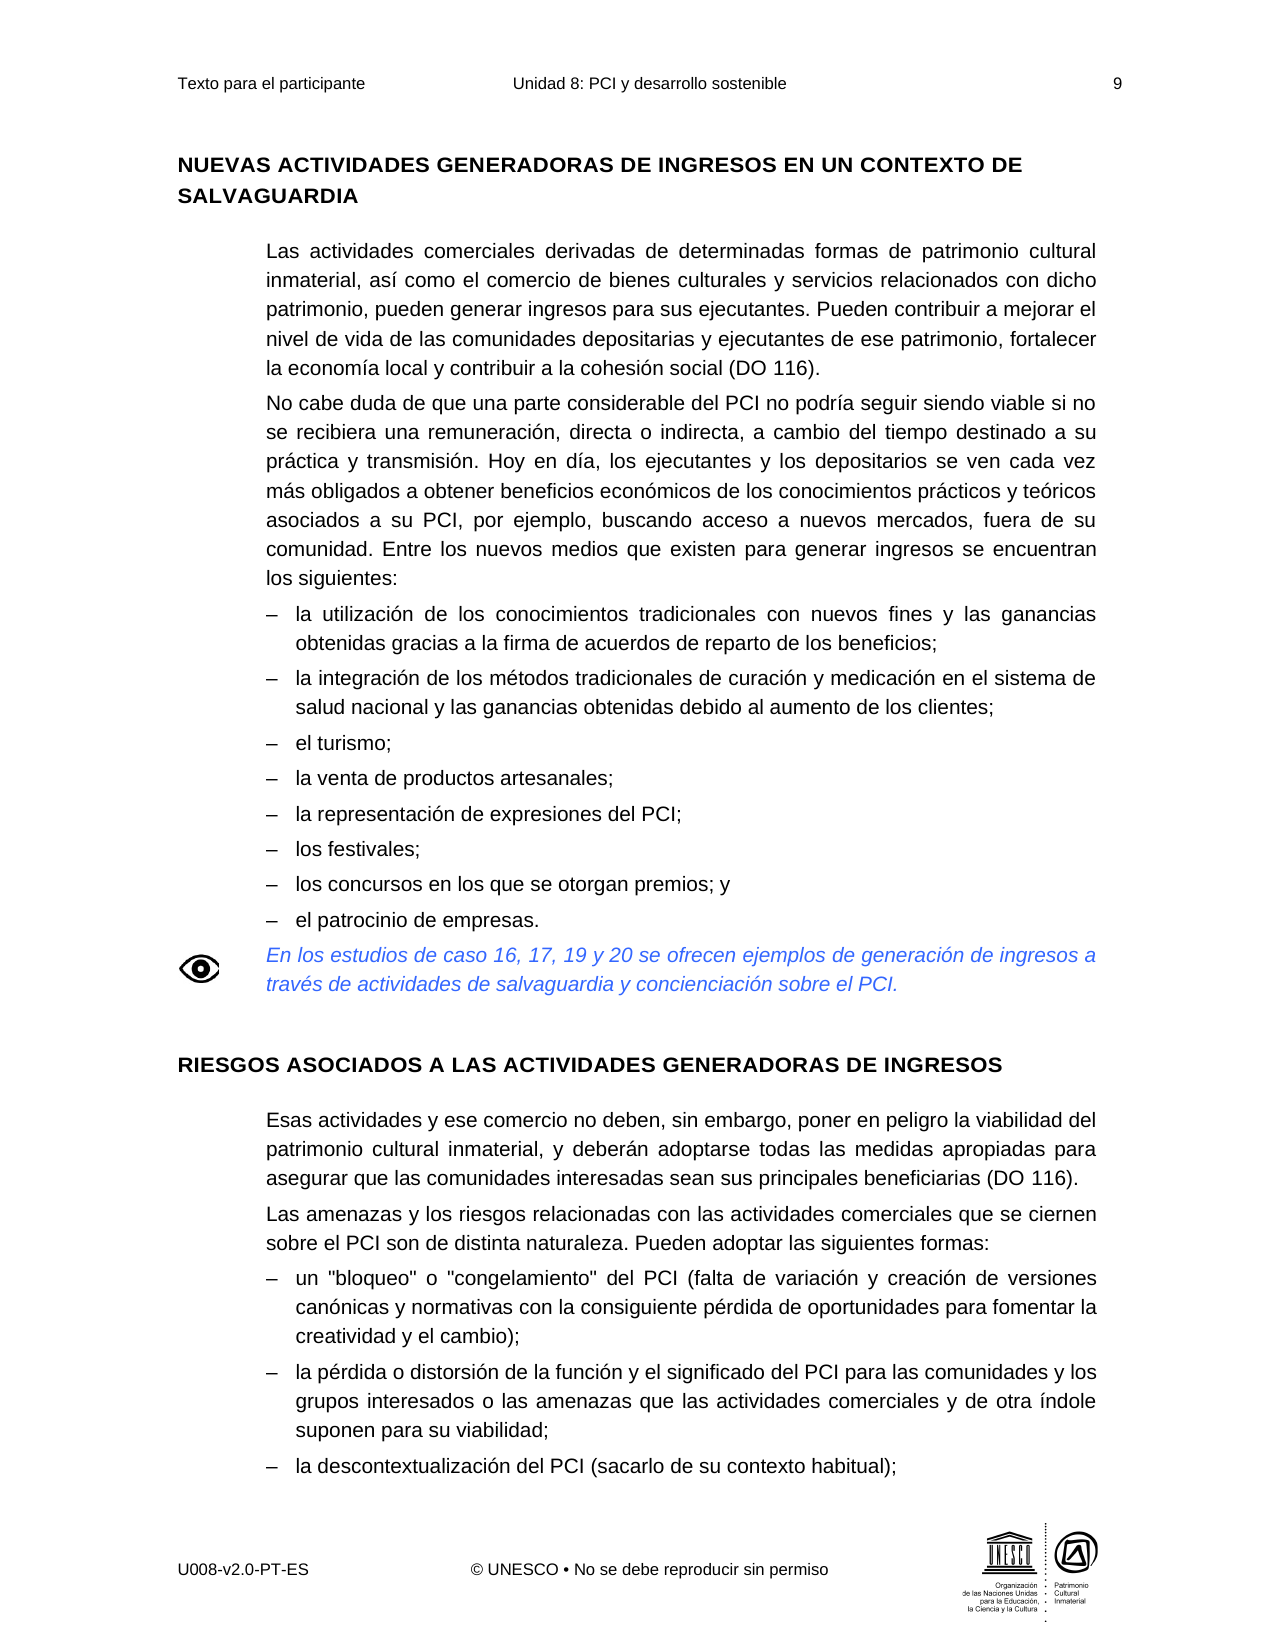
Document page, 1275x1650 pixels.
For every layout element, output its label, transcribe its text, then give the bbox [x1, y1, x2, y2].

list los concursos en los que se otorgan premios; y [266, 868, 1098, 898]
picture [962, 1523, 1098, 1622]
list el turismo; [266, 727, 1098, 756]
list el patrocinio de empresas. [266, 904, 1098, 933]
text No cabe duda de que una parte considerable del PCI no podría seguir siendo viable si no se recibiera una remuneración, directa o indirecta, a cambio del tiempo destinado a su práctica y transmisión. Hoy en día, los ejecutantes y los depositarios se ven cada vez más obligados a obtener beneficios económicos de los conocimientos prácticos y teóricos asociados a su PCI, por ejemplo, buscando acceso a nuevos mercados, fuera de su comunidad. Entre los nuevos medios que existen para generar ingresos se encuentran los siguientes: [266, 387, 1098, 591]
list la representación de expresiones del PCI; [266, 798, 1098, 827]
text Las actividades comerciales derivadas de determinadas formas de patrimonio cultural inmaterial, así como el comercio de bienes culturales y servicios relacionados con dicho patrimonio, pueden generar ingresos para sus ejecutantes. Pueden contribuir a mejorar el nivel de vida de las comunidades depositarias y ejecutantes de ese patrimonio, fortalecer la economía local y contribuir a la cohesión social (DO 116). [266, 235, 1098, 381]
list un "bloqueo" o "congelamiento" del PCI (falta de variación y creación de versiones canónicas y normativas con la consiguiente pérdida de oportunidades para fomentar la creatividad y el cambio); [266, 1262, 1098, 1350]
text Esas actividades y ese comercio no deben, sin embargo, poner en peligro la viabilidad del patrimonio cultural inmaterial, y deberán adoptarse todas las medidas apropiadas para asegurar que las comunidades interesadas sean sus principales beneficiarias (DO 116). [266, 1104, 1098, 1191]
list la pérdida o distorsión de la función y el significado del PCI para las comunidades y los grupos interesados o las amenazas que las actividades comerciales y de otra índole suponen para su viabilidad; [266, 1356, 1098, 1443]
list la utilización de los conocimientos tradicionales con nuevos fines y las ganancias obtenidas gracias a la firma de acuerdos de reparto de los beneficios; [266, 598, 1098, 656]
list los festivales; [266, 833, 1098, 862]
picture [177, 939, 219, 994]
list la descontextualización del PCI (sacarlo de su contexto habitual); [266, 1450, 1098, 1479]
subtitle Nuevas actividades generadoras de ingresos en un contexto de salvaguardia [177, 148, 1098, 210]
list la venta de productos artesanales; [266, 762, 1098, 791]
text En los estudios de caso 16, 17, 19 y 20 se ofrecen ejemplos de generación de ingresos a través de actividades de salvaguardia y concienciación sobre el PCI. [266, 939, 1098, 998]
list la integración de los métodos tradicionales de curación y medicación en el sistema de salud nacional y las ganancias obtenidas debido al aumento de los clientes; [266, 662, 1098, 721]
subtitle Riesgos asociados A las actividades generadoras de ingresos [177, 1048, 1098, 1079]
text Las amenazas y los riesgos relacionadas con las actividades comerciales que se ciernen sobre el PCI son de distinta naturaleza. Pueden adoptar las siguientes formas: [266, 1198, 1098, 1256]
